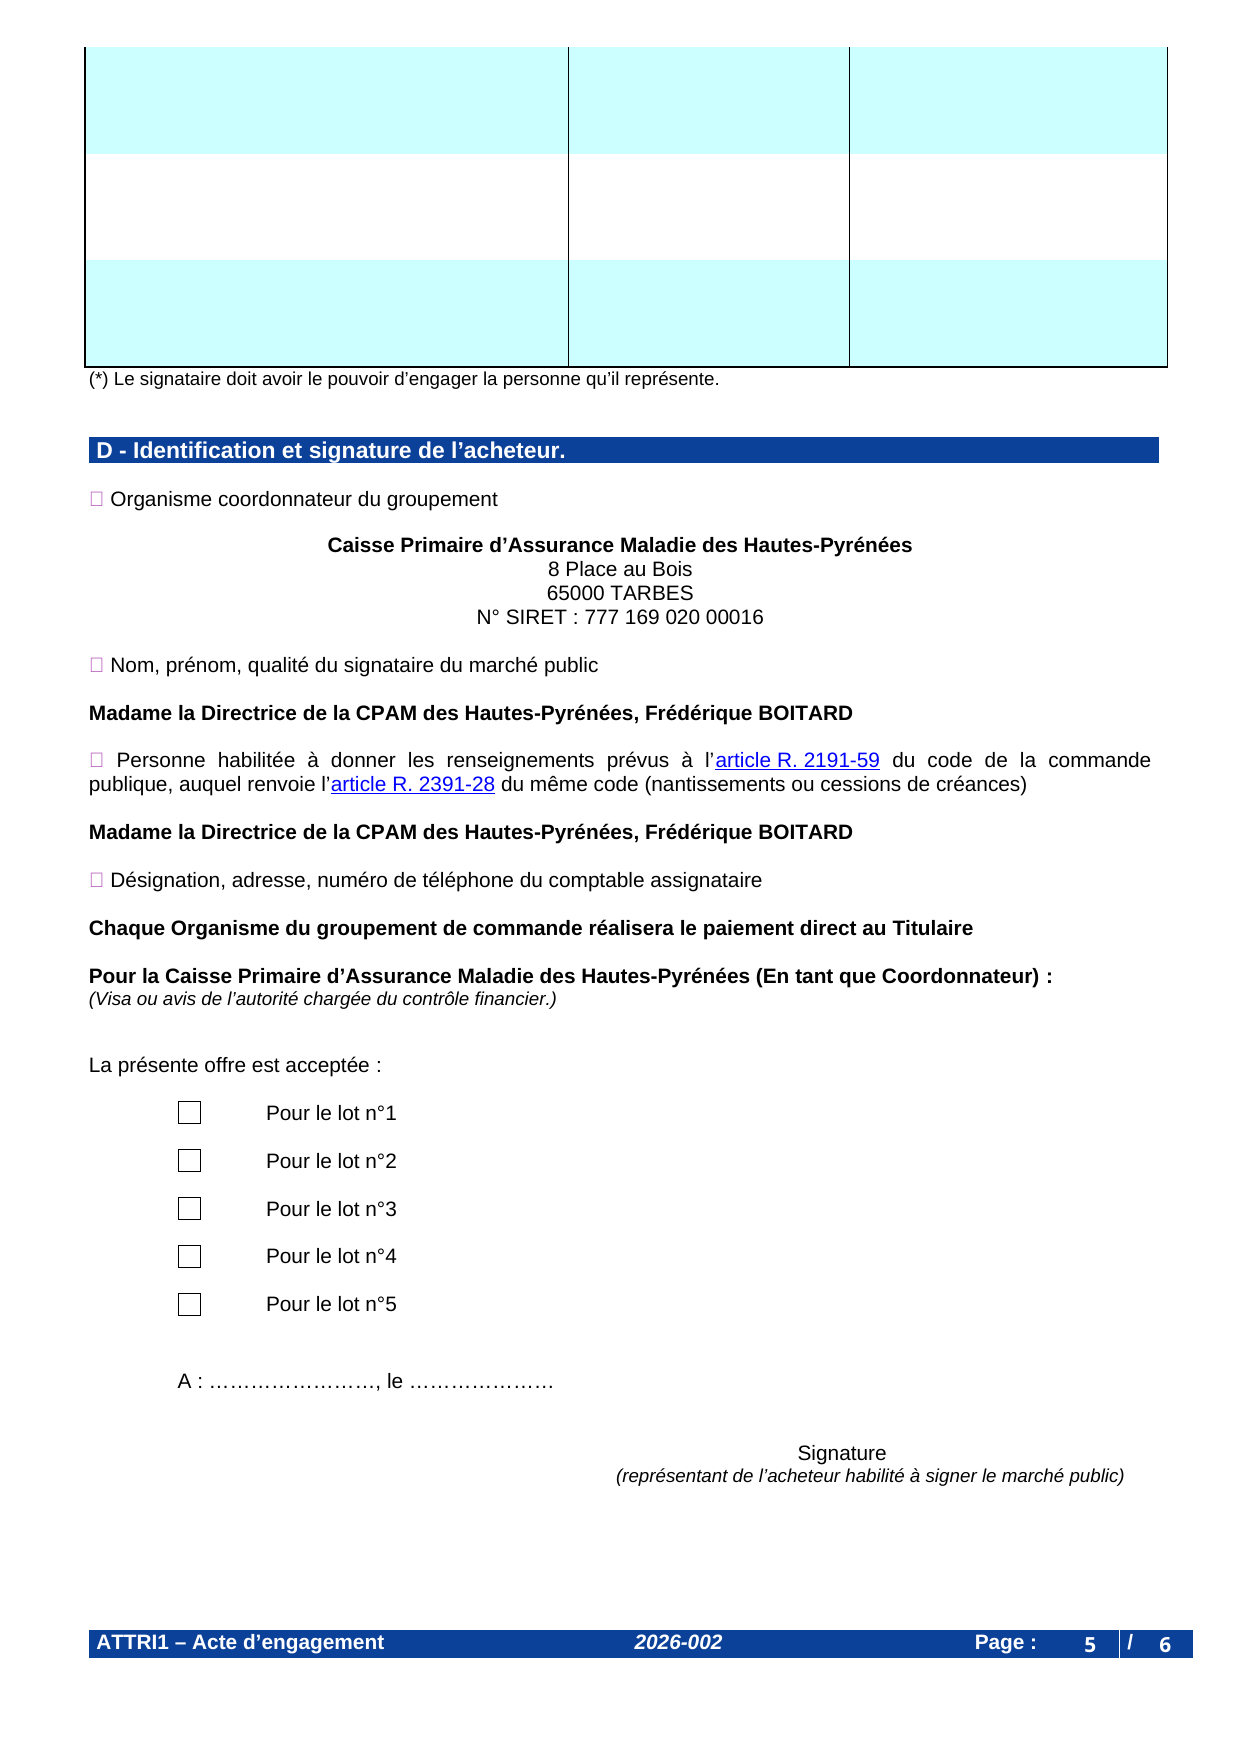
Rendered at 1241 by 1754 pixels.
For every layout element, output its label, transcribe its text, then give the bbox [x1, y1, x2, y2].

table_cell [850, 154, 1167, 260]
text Signature [797, 1440, 1152, 1464]
table_cell [569, 260, 849, 366]
text  Personne habilitée à donner les renseignements prévus à l’article R. 2191-59 du code de la commande publique, auquel renvoie l’article R. 2391-28 du même code (nantissements ou cessions de créances) [89, 748, 1152, 796]
table_cell [850, 47, 1167, 154]
text La présente offre est acceptée : [89, 1053, 1152, 1077]
text Pour la Caisse Primaire d’Assurance Maladie des Hautes-Pyrénées (En tant que Coordonnateur) : [89, 964, 1152, 988]
text  Organisme coordonnateur du groupement [89, 487, 1152, 511]
table_cell [850, 260, 1167, 366]
text  Nom, prénom, qualité du signataire du marché public [89, 652, 1152, 676]
table_header D - Identification et signature de l’acheteur. [89, 437, 1159, 463]
text (représentant de l’acheteur habilité à signer le marché public) [591, 1464, 1152, 1486]
text Caisse Primaire d’Assurance Maladie des Hautes-Pyrénées [89, 533, 1152, 557]
table_cell [86, 260, 568, 366]
text Chaque Organisme du groupement de commande réalisera le paiement direct au Titulaire [89, 916, 1152, 940]
text N° SIRET : 777 169 020 00016 [89, 604, 1152, 628]
text 8 Place au Bois [89, 557, 1152, 581]
text A : ……………………, le ………………… [89, 1368, 1152, 1392]
table_cell [86, 47, 568, 154]
text Pour le lot n°4 [177, 1244, 1152, 1268]
text 65000 TARBES [89, 581, 1152, 604]
text Madame la Directrice de la CPAM des Hautes-Pyrénées, Frédérique BOITARD [89, 700, 1152, 724]
text Madame la Directrice de la CPAM des Hautes-Pyrénées, Frédérique BOITARD [89, 820, 1152, 844]
text  Désignation, adresse, numéro de téléphone du comptable assignataire [89, 868, 1152, 892]
table_cell [86, 154, 568, 260]
table_cell [569, 47, 849, 154]
table_cell [569, 154, 849, 260]
text Pour le lot n°5 [177, 1292, 1152, 1316]
text Pour le lot n°1 [201, 1101, 1152, 1124]
text Pour le lot n°3 [177, 1196, 1152, 1220]
text Pour le lot n°2 [177, 1148, 1152, 1172]
text (*) Le signataire doit avoir le pouvoir d’engager la personne qu’il représente. [89, 368, 1152, 389]
text (Visa ou avis de l’autorité chargée du contrôle financier.) [89, 988, 1152, 1009]
